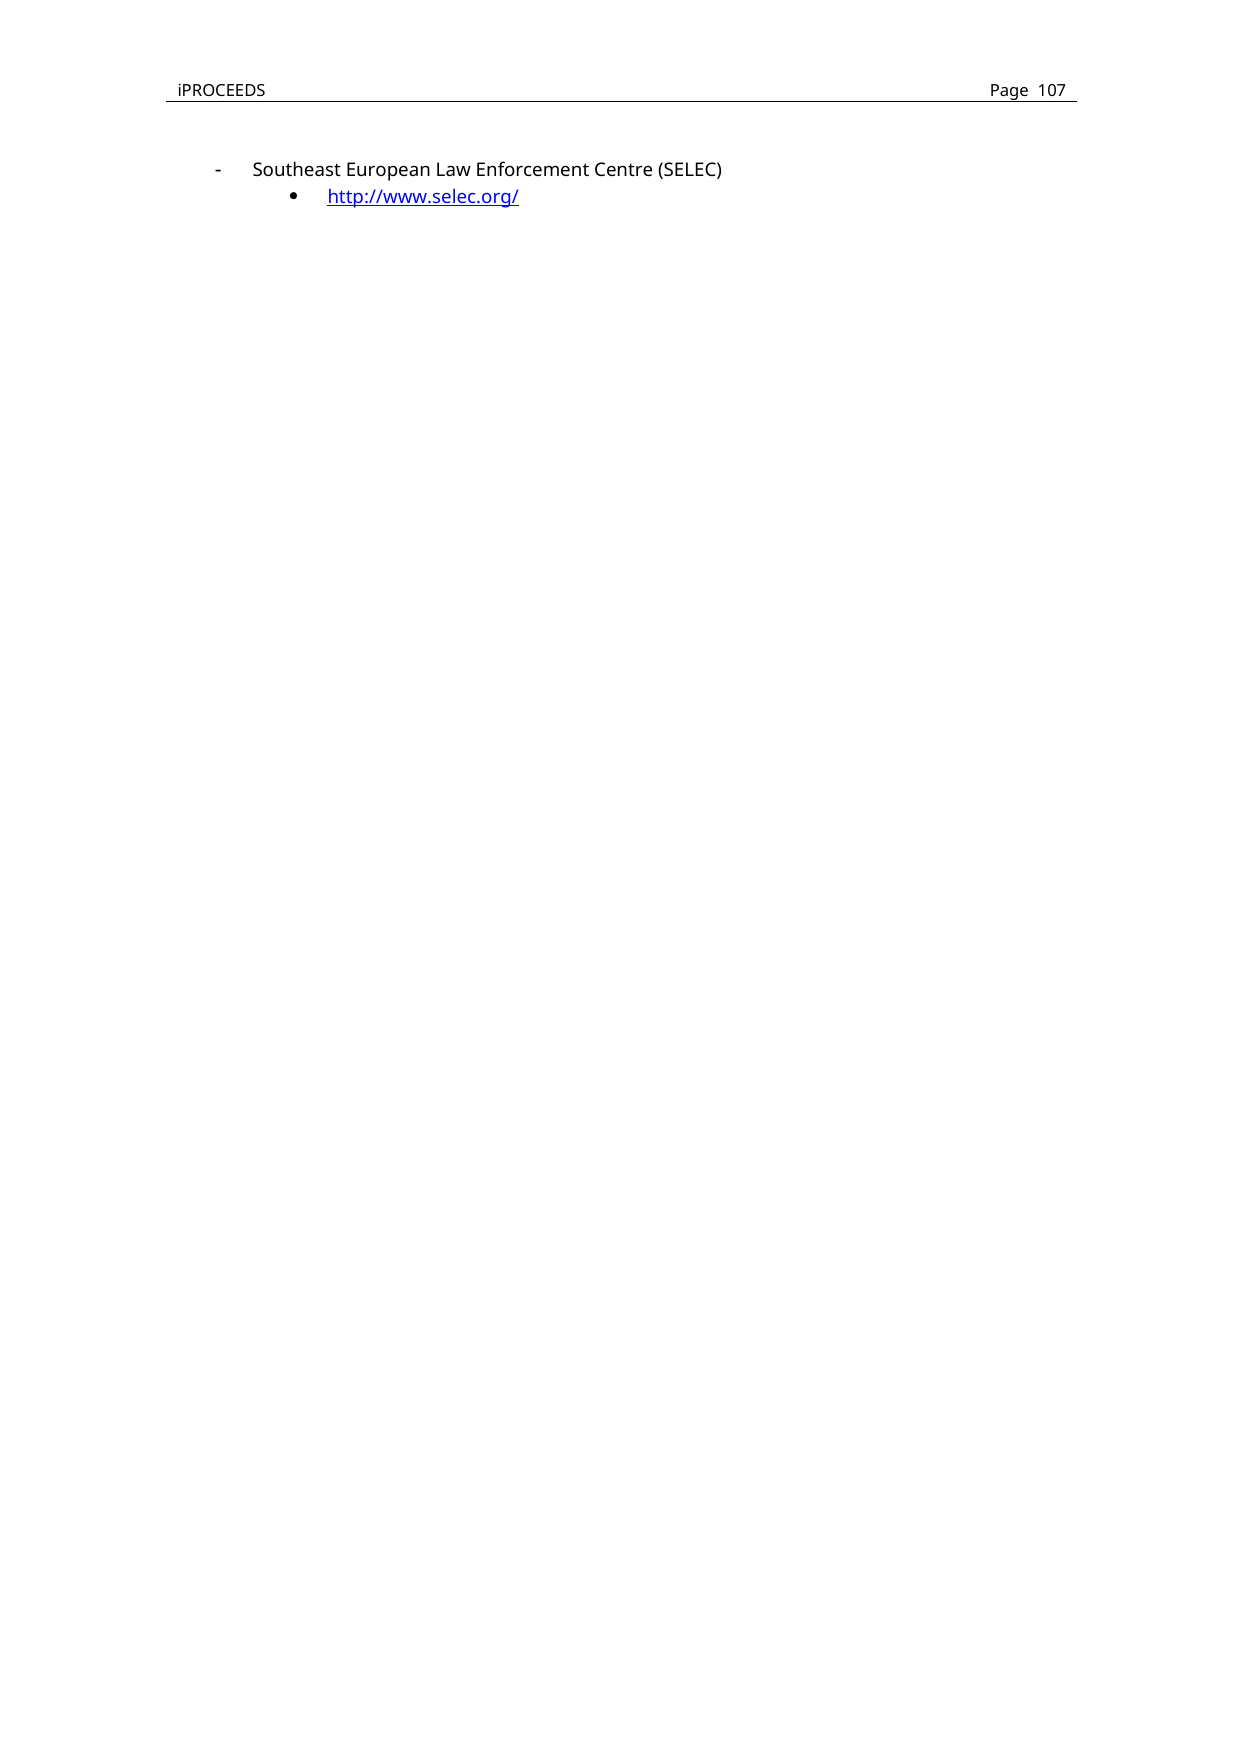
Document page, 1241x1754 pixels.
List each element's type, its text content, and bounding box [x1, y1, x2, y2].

text Southeast European Law Enforcement Centre (SELEC) [215, 154, 1063, 182]
list http://www.selec.org/ [290, 182, 1063, 209]
